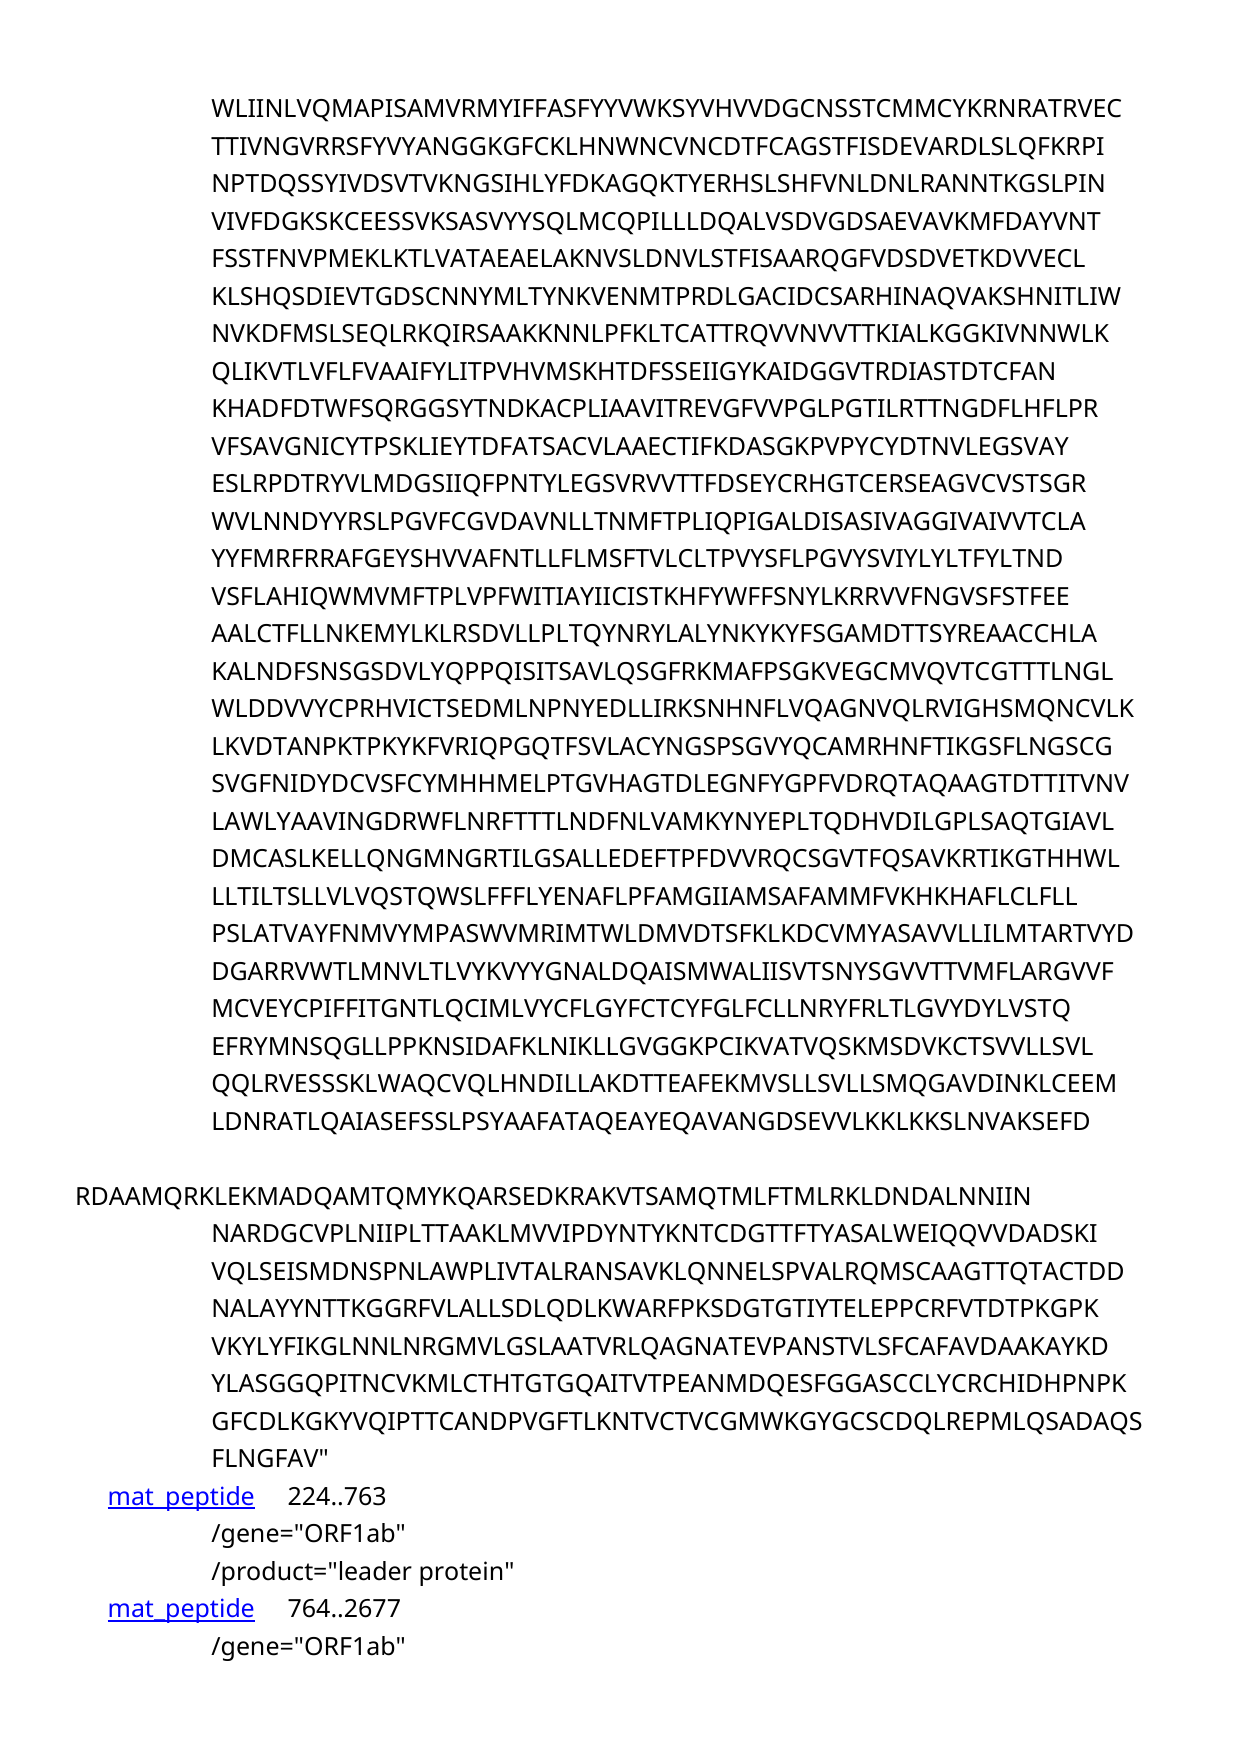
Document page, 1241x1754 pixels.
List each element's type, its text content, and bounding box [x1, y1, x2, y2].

text WVLNNDYYRSLPGVFCGVDAVNLLTNMFTPLIQPIGALDISASIVAGGIVAIVVTCLA [75, 502, 1165, 539]
text NALAYYNTTKGGRFVLALLSDLQDLKWARFPKSDGTGTIYTELEPPCRFVTDTPKGPK [75, 1289, 1165, 1327]
text mat_peptide 224..763 [75, 1477, 1165, 1514]
text ESLRPDTRYVLMDGSIIQFPNTYLEGSVRVVTTFDSEYCRHGTCERSEAGVCVSTSGR [75, 464, 1165, 502]
text PSLATVAYFNMVYMPASWVMRIMTWLDMVDTSFKLKDCVMYASAVVLLILMTARTVYD [75, 914, 1165, 952]
text KLSHQSDIEVTGDSCNNYMLTYNKVENMTPRDLGACIDCSARHINAQVAKSHNITLIW [75, 277, 1165, 314]
text LAWLYAAVINGDRWFLNRFTTTLNDFNLVAMKYNYEPLTQDHVDILGPLSAQTGIAVL [75, 802, 1165, 839]
text NVKDFMSLSEQLRKQIRSAAKKNNLPFKLTCATTRQVVNVVTTKIALKGGKIVNNWLK [75, 314, 1165, 352]
text FSSTFNVPMEKLKTLVATAEAELAKNVSLDNVLSTFISAARQGFVDSDVETKDVVECL [75, 239, 1165, 277]
text DGARRVWTLMNVLTLVYKVYYGNALDQAISMWALIISVTSNYSGVVTTVMFLARGVVF [75, 952, 1165, 989]
text NPTDQSSYIVDSVTVKNGSIHLYFDKAGQKTYERHSLSHFVNLDNLRANNTKGSLPIN [75, 164, 1165, 202]
text FLNGFAV" [75, 1439, 1165, 1477]
text DMCASLKELLQNGMNGRTILGSALLEDEFTPFDVVRQCSGVTFQSAVKRTIKGTHHWL [75, 839, 1165, 877]
text KHADFDTWFSQRGGSYTNDKACPLIAAVITREVGFVVPGLPGTILRTTNGDFLHFLPR [75, 389, 1165, 427]
text VKYLYFIKGLNNLNRGMVLGSLAATVRLQAGNATEVPANSTVLSFCAFAVDAAKAYKD [75, 1327, 1165, 1364]
text EFRYMNSQGLLPPKNSIDAFKLNIKLLGVGGKPCIKVATVQSKMSDVKCTSVVLLSVL [75, 1027, 1165, 1064]
text /gene="ORF1ab" [75, 1514, 1165, 1552]
text /gene="ORF1ab" [75, 1627, 1165, 1664]
text YLASGGQPITNCVKMLCTHTGTGQAITVTPEANMDQESFGGASCCLYCRCHIDHPNPK [75, 1364, 1165, 1402]
text MCVEYCPIFFITGNTLQCIMLVYCFLGYFCTCYFGLFCLLNRYFRLTLGVYDYLVSTQ [75, 989, 1165, 1027]
text TTIVNGVRRSFYVYANGGKGFCKLHNWNCVNCDTFCAGSTFISDEVARDLSLQFKRPI [75, 127, 1165, 164]
text /product="leader protein" [75, 1552, 1165, 1589]
text NARDGCVPLNIIPLTTAAKLMVVIPDYNTYKNTCDGTTFTYASALWEIQQVVDADSKI [75, 1214, 1165, 1252]
text VIVFDGKSKCEESSVKSASVYYSQLMCQPILLLDQALVSDVGDSAEVAVKMFDAYVNT [75, 202, 1165, 239]
text SVGFNIDYDCVSFCYMHHMELPTGVHAGTDLEGNFYGPFVDRQTAQAAGTDTTITVNV [75, 764, 1165, 802]
text VFSAVGNICYTPSKLIEYTDFATSACVLAAECTIFKDASGKPVPYCYDTNVLEGSVAY [75, 427, 1165, 464]
text VQLSEISMDNSPNLAWPLIVTALRANSAVKLQNNELSPVALRQMSCAAGTTQTACTDD [75, 1252, 1165, 1289]
text AALCTFLLNKEMYLKLRSDVLLPLTQYNRYLALYNKYKYFSGAMDTTSYREAACCHLA [75, 614, 1165, 652]
text GFCDLKGKYVQIPTTCANDPVGFTLKNTVCTVCGMWKGYGCSCDQLREPMLQSADAQS [75, 1402, 1165, 1439]
text LKVDTANPKTPKYKFVRIQPGQTFSVLACYNGSPSGVYQCAMRHNFTIKGSFLNGSCG [75, 727, 1165, 764]
text KALNDFSNSGSDVLYQPPQISITSAVLQSGFRKMAFPSGKVEGCMVQVTCGTTTLNGL [75, 652, 1165, 689]
text QLIKVTLVFLFVAAIFYLITPVHVMSKHTDFSSEIIGYKAIDGGVTRDIASTDTCFAN [75, 352, 1165, 389]
text YYFMRFRRAFGEYSHVVAFNTLLFLMSFTVLCLTPVYSFLPGVYSVIYLYLTFYLTND [75, 539, 1165, 577]
text QQLRVESSSKLWAQCVQLHNDILLAKDTTEAFEKMVSLLSVLLSMQGAVDINKLCEEM [75, 1064, 1165, 1102]
text RDAAMQRKLEKMADQAMTQMYKQARSEDKRAKVTSAMQTMLFTMLRKLDNDALNNIIN [75, 1139, 1165, 1214]
text WLDDVVYCPRHVICTSEDMLNPNYEDLLIRKSNHNFLVQAGNVQLRVIGHSMQNCVLK [75, 689, 1165, 727]
text VSFLAHIQWMVMFTPLVPFWITIAYIICISTKHFYWFFSNYLKRRVVFNGVSFSTFEE [75, 577, 1165, 614]
text WLIINLVQMAPISAMVRMYIFFASFYYVWKSYVHVVDGCNSSTCMMCYKRNRATRVEC [75, 89, 1165, 127]
text LDNRATLQAIASEFSSLPSYAAFATAQEAYEQAVANGDSEVVLKKLKKSLNVAKSEFD [75, 1102, 1165, 1139]
text mat_peptide 764..2677 [75, 1589, 1165, 1627]
text LLTILTSLLVLVQSTQWSLFFFLYENAFLPFAMGIIAMSAFAMMFVKHKHAFLCLFLL [75, 877, 1165, 914]
